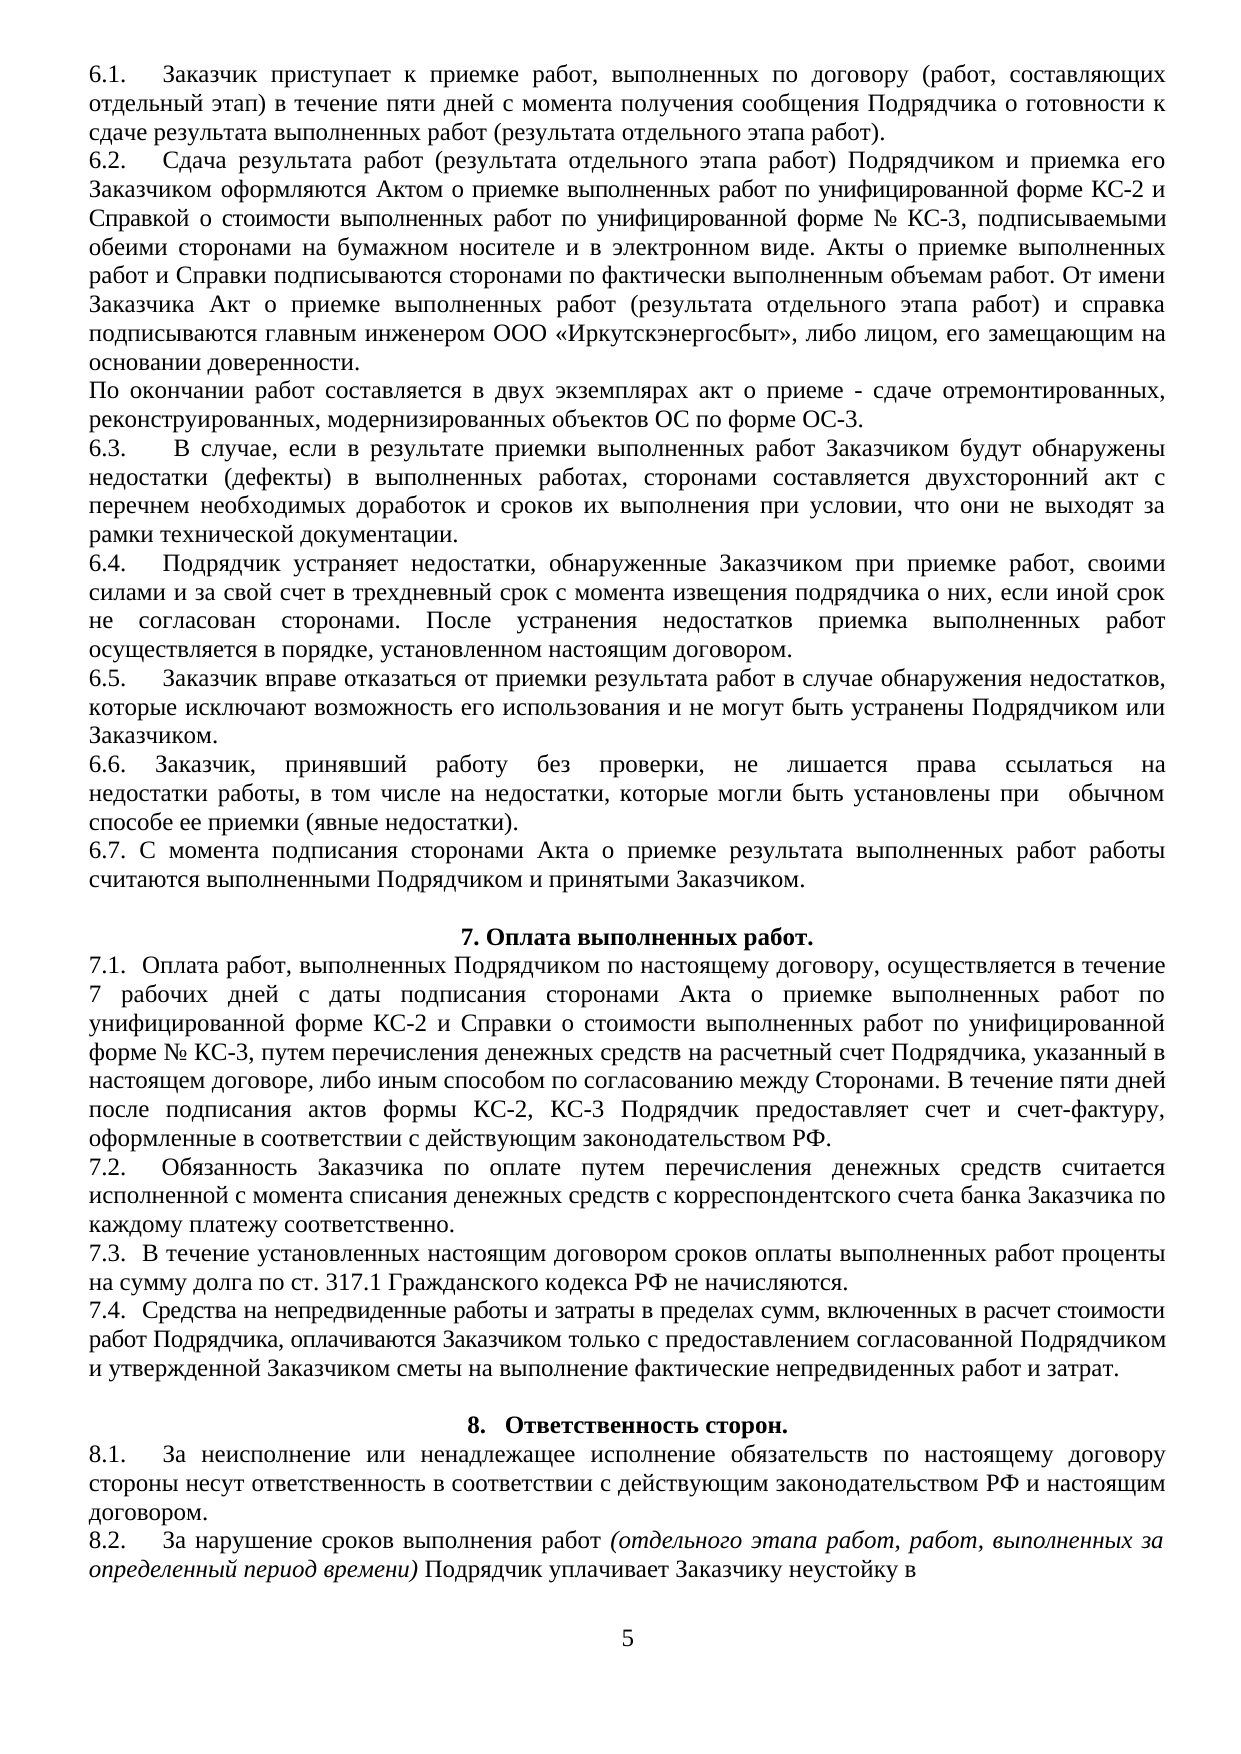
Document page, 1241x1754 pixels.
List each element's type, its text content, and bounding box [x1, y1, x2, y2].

list За неисполнение или ненадлежащее исполнение обязательств по настоящему договору стороны несут ответственность в соответствии с действующим законодательством РФ и настоящим договором. [89, 1439, 1167, 1525]
list Оплата работ, выполненных Подрядчиком по настоящему договору, осуществляется в течение 7 рабочих дней с даты подписания сторонами Акта о приемке выполненных работ по унифицированной форме КС-2 и Справки о стоимости выполненных работ по унифицированной форме № КС-3, путем перечисления денежных средств на расчетный счет Подрядчика, указанный в настоящем договоре, либо иным способом по согласованию между Сторонами. В течение пяти дней после подписания актов формы КС-2, КС-3 Подрядчик предоставляет счет и счет-фактуру, оформленные в соответствии с действующим законодательством РФ. [89, 950, 1167, 1152]
list По окончании работ составляется в двух экземплярах акт о приеме - сдаче отремонтированных, реконструированных, модернизированных объектов ОС по форме ОС-3. [89, 375, 1167, 433]
list Средства на непредвиденные работы и затраты в пределах сумм, включенных в расчет стоимости работ Подрядчика, оплачиваются Заказчиком только с предоставлением согласованной Подрядчиком и утвержденной Заказчиком сметы на выполнение фактические непредвиденных работ и затрат. [89, 1295, 1167, 1382]
list Заказчик приступает к приемке работ, выполненных по договору (работ, составляющих отдельный этап) в течение пяти дней с момента получения сообщения Подрядчика о готовности к сдаче результата выполненных работ (результата отдельного этапа работ). [89, 59, 1167, 145]
text 6.7. С момента подписания сторонами Акта о приемке результата выполненных работ работы считаются выполненными Подрядчиком и принятыми Заказчиком. [89, 835, 1167, 893]
list Заказчик вправе отказаться от приемки результата работ в случае обнаружения недостатков, которые исключают возможность его использования и не могут быть устранены Подрядчиком или Заказчиком. [89, 663, 1167, 749]
list В течение установленных настоящим договором сроков оплаты выполненных работ проценты на сумму долга по ст. 317.1 Гражданского кодекса РФ не начисляются. [89, 1238, 1167, 1295]
list Сдача результата работ (результата отдельного этапа работ) Подрядчиком и приемка его Заказчиком оформляются Актом о приемке выполненных работ по унифицированной форме КС-2 и Справкой о стоимости выполненных работ по унифицированной форме № КС-3, подписываемыми обеими сторонами на бумажном носителе и в электронном виде. Акты о приемке выполненных работ и Справки подписываются сторонами по фактически выполненным объемам работ. От имени Заказчика Акт о приемке выполненных работ (результата отдельного этапа работ) и справка подписываются главным инженером ООО «Иркутскэнергосбыт», либо лицом, его замещающим на основании доверенности. [89, 145, 1167, 375]
text 7. Оплата выполненных работ. [107, 922, 1167, 950]
list В случае, если в результате приемки выполненных работ Заказчиком будут обнаружены недостатки (дефекты) в выполненных работах, сторонами составляется двухсторонний акт с перечнем необходимых доработок и сроков их выполнения при условии, что они не выходят за рамки технической документации. [89, 433, 1167, 548]
list Подрядчик устраняет недостатки, обнаруженные Заказчиком при приемке работ, своими силами и за свой счет в трехдневный срок с момента извещения подрядчика о них, если иной срок не согласован сторонами. После устранения недостатков приемка выполненных работ осуществляется в порядке, установленном настоящим договором. [89, 548, 1167, 663]
list Обязанность Заказчика по оплате путем перечисления денежных средств считается исполненной с момента списания денежных средств с корреспондентского счета банка Заказчика по каждому платежу соответственно. [89, 1152, 1167, 1238]
list За нарушение сроков выполнения работ (отдельного этапа работ, работ, выполненных за определенный период времени) Подрядчик уплачивает Заказчику неустойку в [89, 1525, 1167, 1583]
list Ответственность сторон. [89, 1410, 1167, 1439]
text 6.6. Заказчик, принявший работу без проверки, не лишается права ссылаться на недостатки работы, в том числе на недостатки, которые могли быть установлены при обычном способе ее приемки (явные недостатки). [89, 749, 1167, 835]
